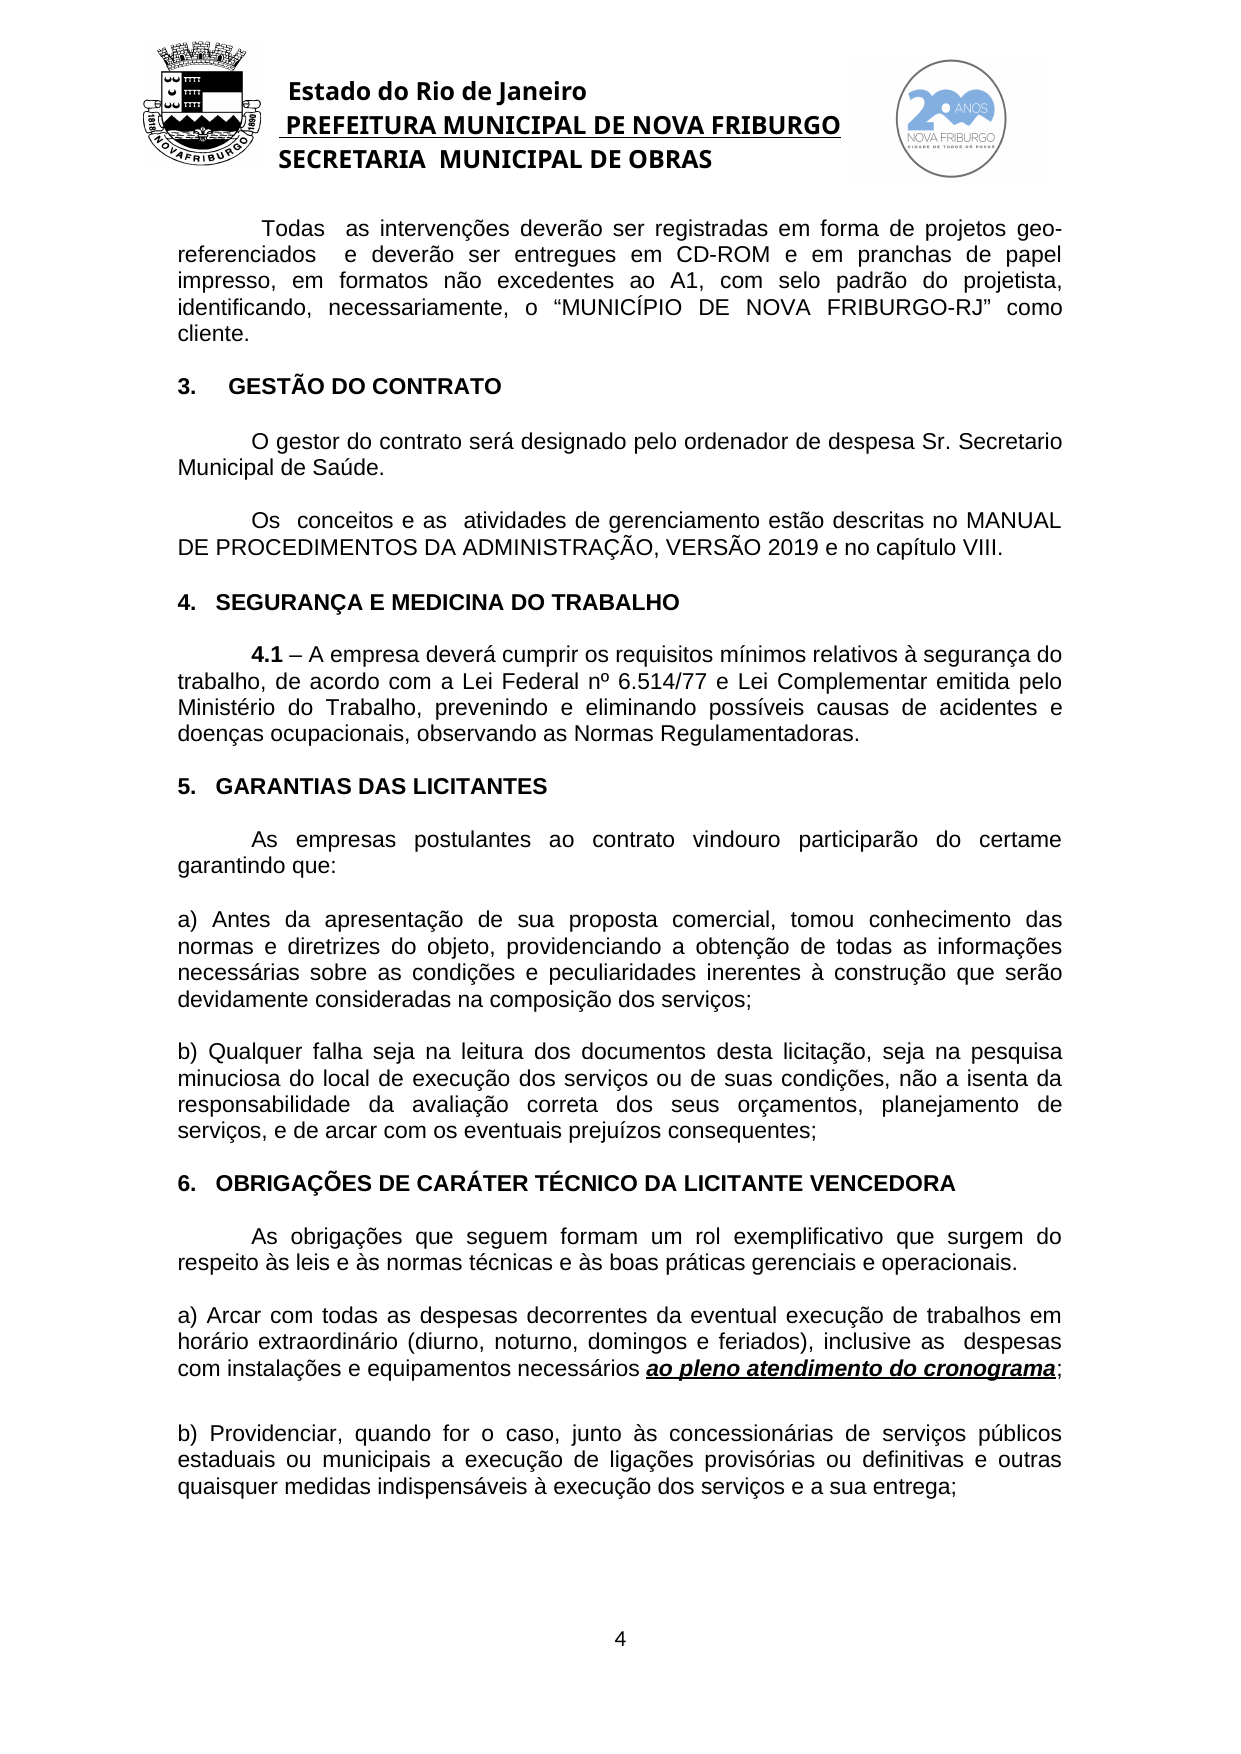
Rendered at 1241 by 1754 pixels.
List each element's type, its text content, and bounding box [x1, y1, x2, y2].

text a) Arcar com todas as despesas decorrentes da eventual execução de trabalhos em horário extraordinário (diurno, noturno, domingos e feriados), inclusive as despesas com instalações e equipamentos necessários ao pleno atendimento do cronograma; [177, 1302, 1063, 1381]
text 4.1 – A empresa deverá cumprir os requisitos mínimos relativos à segurança do trabalho, de acordo com a Lei Federal nº 6.514/77 e Lei Complementar emitida pelo Ministério do Trabalho, prevenindo e eliminando possíveis causas de acidentes e doenças ocupacionais, observando as Normas Regulamentadoras. [177, 641, 1063, 747]
text 6. OBRIGAÇÕES DE CARÁTER TÉCNICO DA LICITANTE VENCEDORA [177, 1170, 1063, 1196]
text 4. SEGURANÇA E MEDICINA DO TRABALHO [177, 588, 1063, 615]
picture [852, 56, 1050, 182]
text O gestor do contrato será designado pelo ordenador de despesa Sr. Secretario Municipal de Saúde. [177, 428, 1063, 481]
text Os conceitos e as atividades de gerenciamento estão descritas no MANUAL DE PROCEDIMENTOS DA ADMINISTRAÇÃO, VERSÃO 2019 e no capítulo VIII. [177, 507, 1063, 560]
text As obrigações que seguem formam um rol exemplificativo que surgem do respeito às leis e às normas técnicas e às boas práticas gerenciais e operacionais. [177, 1223, 1063, 1275]
text b) Qualquer falha seja na leitura dos documentos desta licitação, seja na pesquisa minuciosa do local de execução dos serviços ou de suas condições, não a isenta da responsabilidade da avaliação correta dos seus orçamentos, planejamento de serviços, e de arcar com os eventuais prejuízos consequentes; [177, 1038, 1063, 1144]
text Todas as intervenções deverão ser registradas em forma de projetos geo-referenciados e deverão ser entregues em CD-ROM e em pranchas de papel impresso, em formatos não excedentes ao A1, com selo padrão do projetista, identificando, necessariamente, o “MUNICÍPIO DE NOVA FRIBURGO-RJ” como cliente. [177, 215, 1063, 347]
picture [142, 40, 262, 166]
text b) Providenciar, quando for o caso, junto às concessionárias de serviços públicos estaduais ou municipais a execução de ligações provisórias ou definitivas e outras quaisquer medidas indispensáveis à execução dos serviços e a sua entrega; [177, 1420, 1063, 1499]
text a) Antes da apresentação de sua proposta comercial, tomou conhecimento das normas e diretrizes do objeto, providenciando a obtenção de todas as informações necessárias sobre as condições e peculiaridades inerentes à construção que serão devidamente consideradas na composição dos serviços; [177, 906, 1063, 1012]
text As empresas postulantes ao contrato vindouro participarão do certame garantindo que: [177, 826, 1063, 878]
text 3. GESTÃO DO CONTRATO [177, 373, 1063, 399]
text 5. GARANTIAS DAS LICITANTES [177, 773, 1063, 799]
